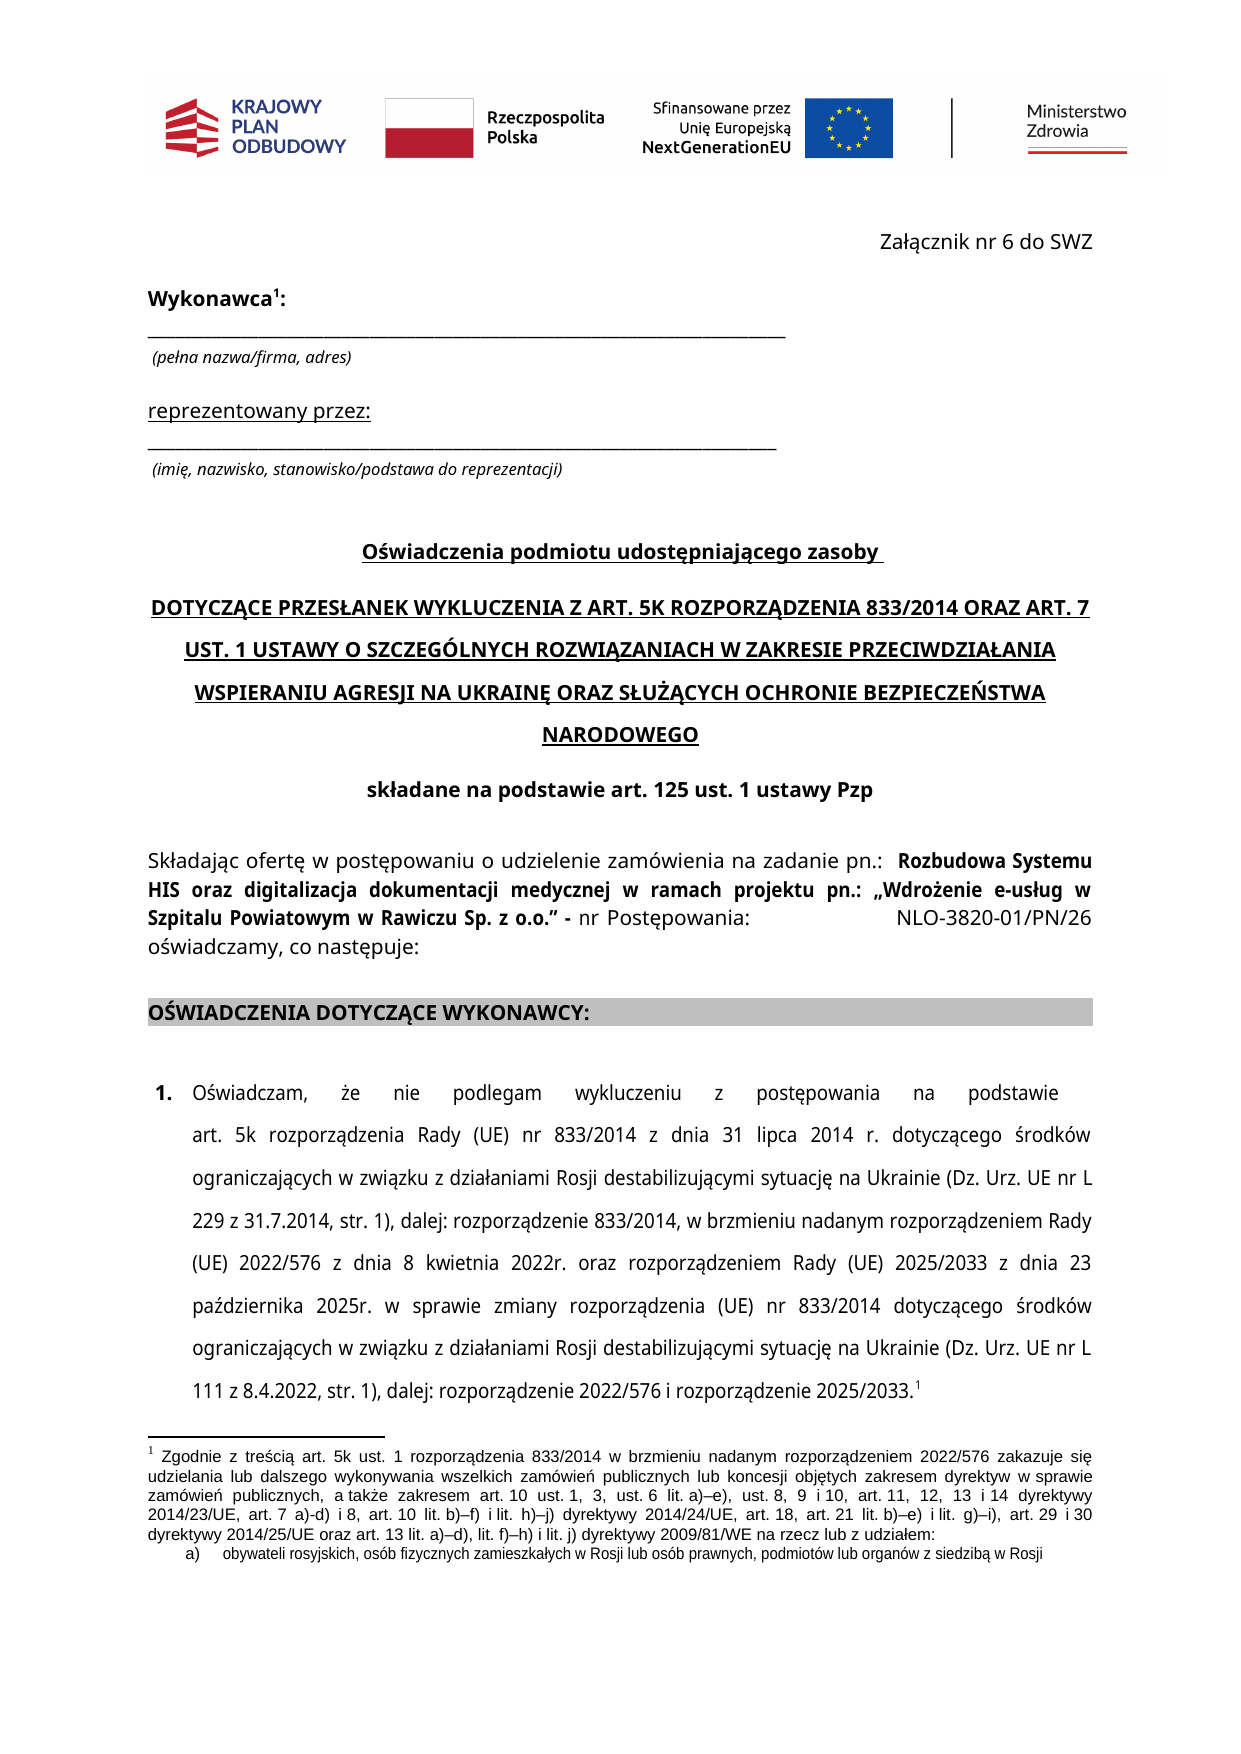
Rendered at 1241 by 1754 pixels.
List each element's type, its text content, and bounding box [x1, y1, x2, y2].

text (imię, nazwisko, stanowisko/podstawa do reprezentacji) [148, 458, 901, 480]
text Załącznik nr 6 do SWZ [148, 227, 1093, 256]
text ____________________________________________________________________ [148, 425, 1093, 453]
text OŚWIADCZENIA DOTYCZĄCE WYKONAWCY: [148, 998, 1093, 1026]
list Oświadczam, że nie podlegam wykluczeniu z postępowania na podstawie art. 5k rozporządzenia Rady (UE) nr 833/2014 z dnia 31 lipca 2014 r. dotyczącego środków ograniczających w związku z działaniami Rosji destabilizującymi sytuację na Ukrainie (Dz. Urz. UE nr L 229 z 31.7.2014, str. 1), dalej: rozporządzenie 833/2014, w brzmieniu nadanym rozporządzeniem Rady (UE) 2022/576 z dnia 8 kwietnia 2022r. oraz rozporządzeniem Rady (UE) 2025/2033 z dnia 23 października 2025r. w sprawie zmiany rozporządzenia (UE) nr 833/2014 dotyczącego środków ograniczających w związku z działaniami Rosji destabilizującymi sytuację na Ukrainie (Dz. Urz. UE nr L 111 z 8.4.2022, str. 1), dalej: rozporządzenie 2022/576 i rozporządzenie 2025/2033. [154, 1078, 1093, 1404]
text Składając ofertę w postępowaniu o udzielenie zamówienia na zadanie pn.: Rozbudowa Systemu HIS oraz digitalizacja dokumentacji medycznej w ramach projektu pn.: „Wdrożenie e-usług w Szpitalu Powiatowym w Rawiczu Sp. z o.o.” - nr Postępowania: NLO-3820-01/PN/26 oświadczamy, co następuje: [148, 847, 1093, 960]
text (pełna nazwa/firma, adres) [148, 345, 1093, 368]
text składane na podstawie art. 125 ust. 1 ustawy Pzp [148, 776, 1093, 804]
text reprezentowany przez: [148, 397, 1093, 425]
text DOTYCZĄCE PRZESŁANEK WYKLUCZENIA Z ART. 5K ROZPORZĄDZENIA 833/2014 ORAZ ART. 7 UST. 1 USTAWY o szczególnych rozwiązaniach w zakresie przeciwdziałania wspieraniu agresji na Ukrainę oraz służących ochronie bezpieczeństwa narodowego [148, 593, 1093, 749]
text Oświadczenia podmiotu udostępniającego zasoby [148, 537, 1093, 566]
text _____________________________________________________________________ [148, 313, 1093, 341]
text Wykonawca1: [148, 284, 1093, 313]
